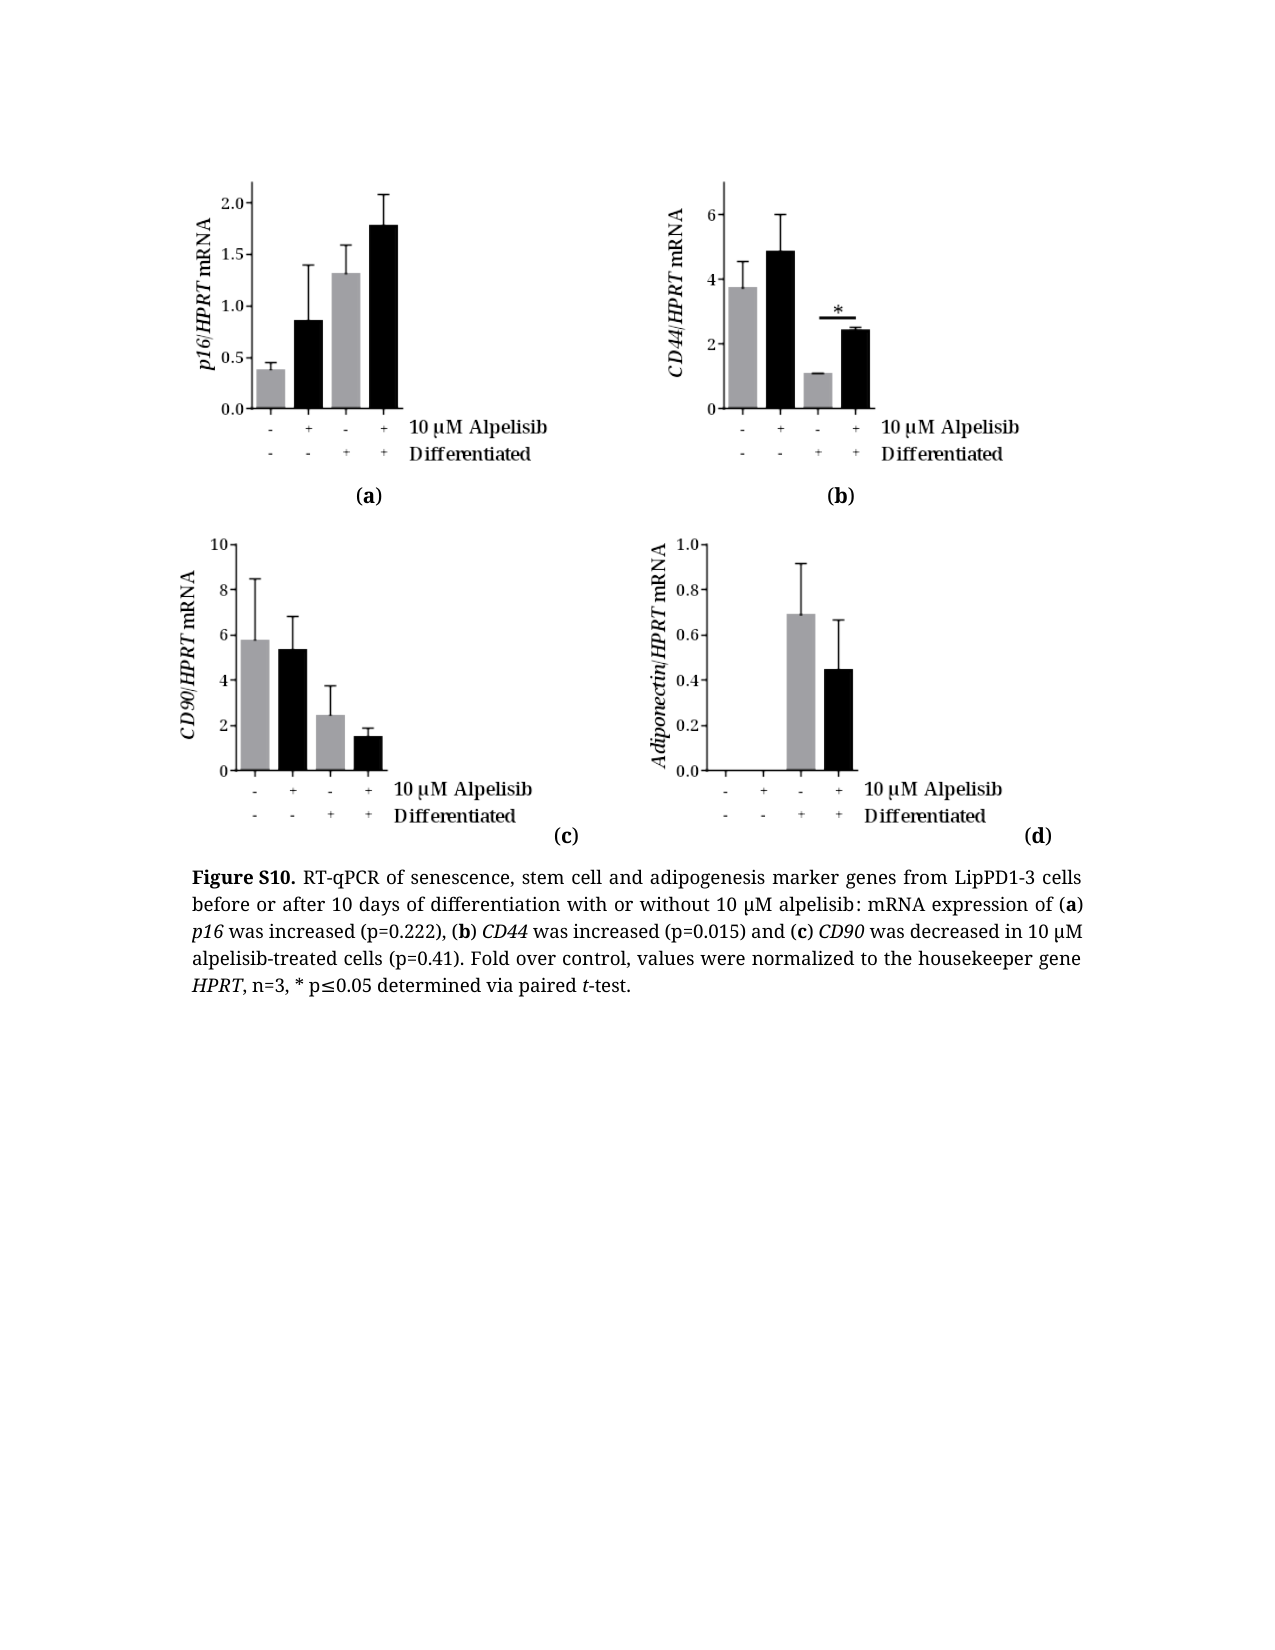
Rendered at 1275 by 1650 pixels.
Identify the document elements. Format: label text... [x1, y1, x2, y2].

text Figure S10. RT-qPCR of senescence, stem cell and adipogenesis marker genes from LipPD1-3 cells before or after 10 days of differentiation with or without 10 µM alpelisib: mRNA expression of (a) p16 was increased (p=0.222), (b) CD44 was increased (p=0.015) and (c) CD90 was decreased in 10 µM alpelisib-treated cells (p=0.41). Fold over control, values were normalized to the housekeeper gene HPRT, n=3, * p≤0.05 determined via paired t-test. [192, 863, 1083, 998]
table_header (a) [136, 148, 601, 510]
table_header (b) [601, 148, 1080, 510]
table_cell (d) [601, 510, 1080, 850]
table_cell (c) [136, 510, 601, 850]
